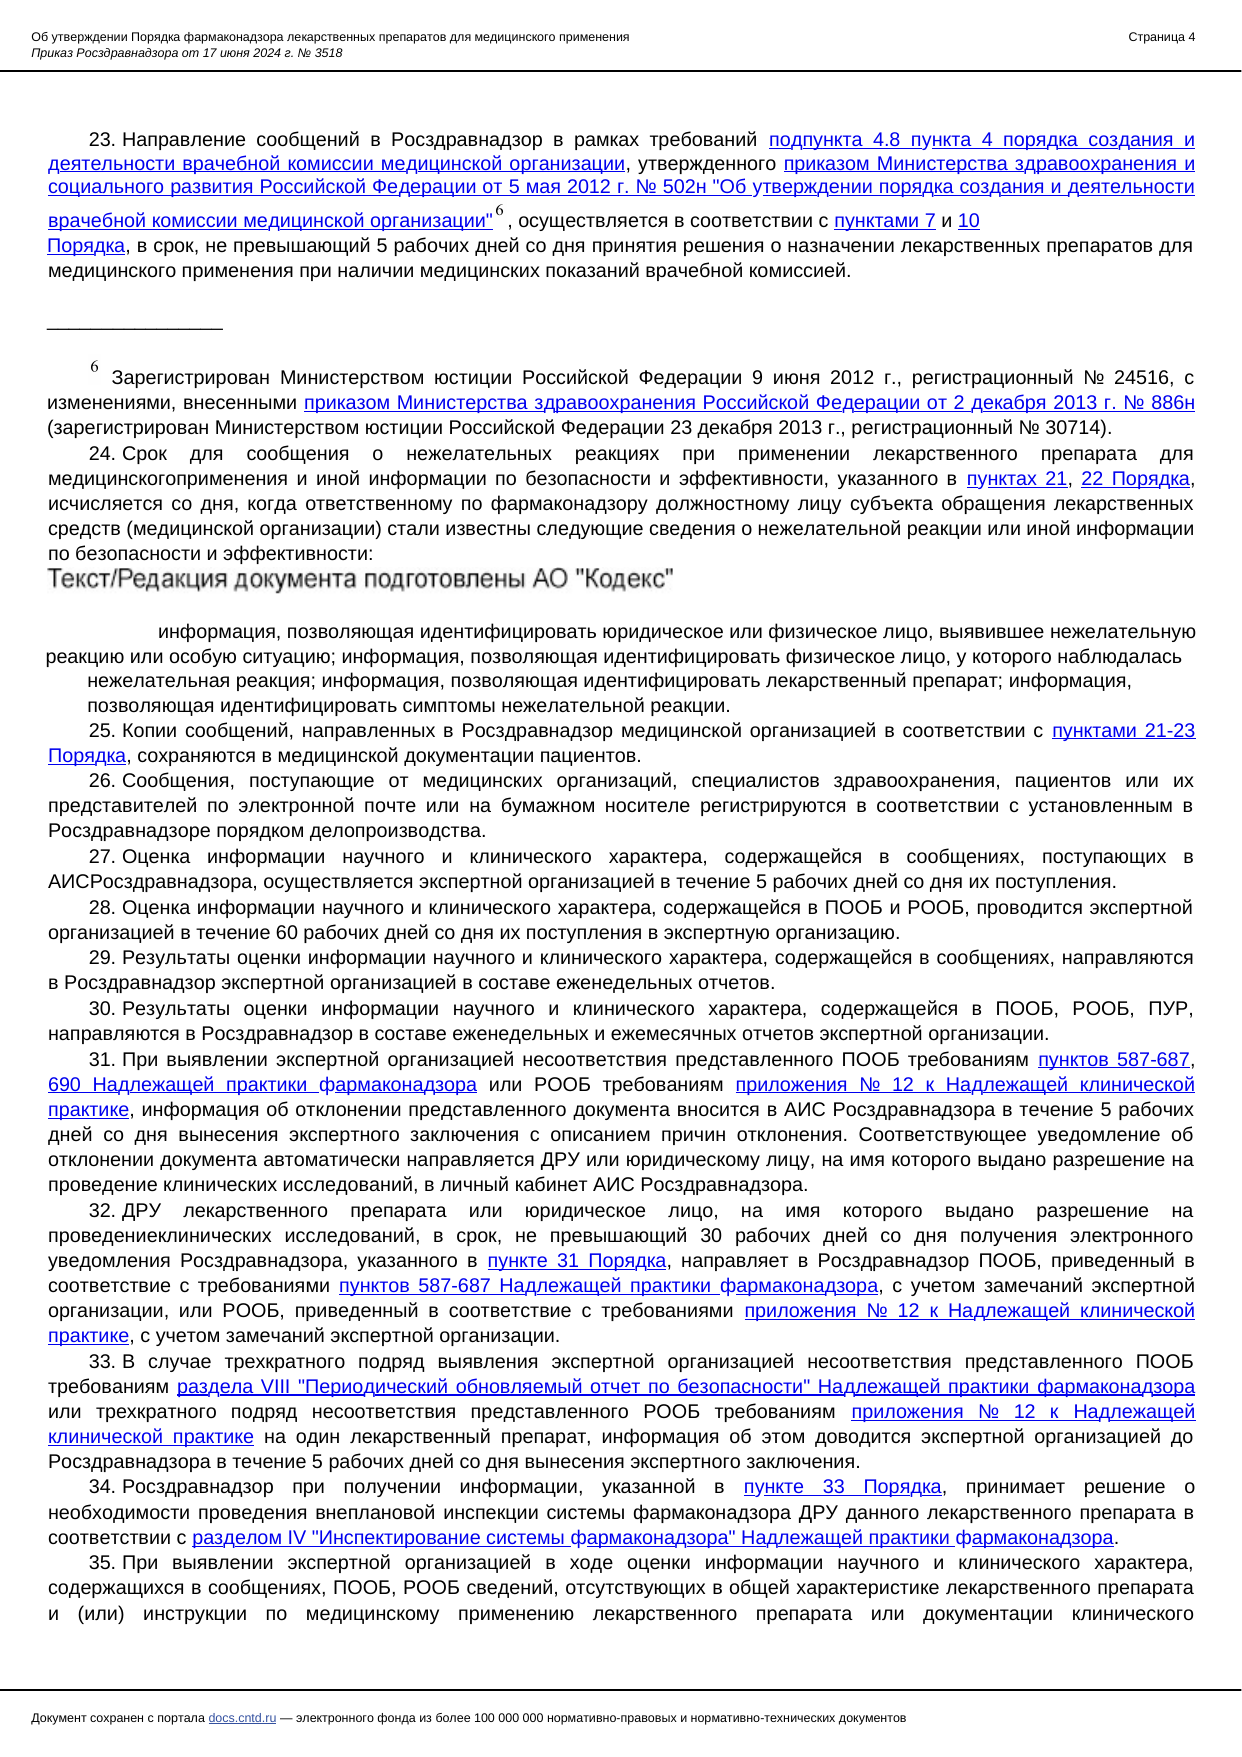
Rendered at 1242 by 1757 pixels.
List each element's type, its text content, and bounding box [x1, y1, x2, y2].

list Оценка информации научного и клинического характера, содержащейся в ПООБ и РООБ, проводится экспертной организацией в течение 60 рабочих дней со дня их поступления в экспертную организацию. [48, 896, 1195, 943]
text реакцию или особую ситуацию; информация, позволяющая идентифицировать физическое лицо, у которого наблюдалась нежелательная реакция; информация, позволяющая идентифицировать лекарственный препарат; информация, позволяющая идентифицировать симптомы нежелательной реакции. [45, 645, 1186, 716]
text Зарегистрирован Министерством юстиции Российской Федерации 9 июня 2012 г., регистрационный № 24516, с изменениями, внесенными приказом Министерства здравоохранения Российской Федерации от 2 декабря 2013 г. № 886н (зарегистрирован Министерством юстиции Российской Федерации 23 декабря 2013 г., регистрационный № 30714). [47, 355, 1195, 439]
list Копии сообщений, направленных в Росздравнадзор медицинской организацией в соответствии с пунктами 21-23 Порядка, сохраняются в медицинской документации пациентов. [48, 718, 1195, 766]
picture [46, 567, 675, 595]
text Порядка, в срок, не превышающий 5 рабочих дней со дня принятия решения о назначении лекарственных препаратов для медицинского применения при наличии медицинских показаний врачебной комиссией. [47, 234, 1195, 282]
picture [87, 354, 102, 385]
list Результаты оценки информации научного и клинического характера, содержащейся в сообщениях, направляются в Росздравнадзор экспертной организацией в составе еженедельных отчетов. [48, 946, 1195, 994]
list ДРУ лекарственного препарата или юридическое лицо, на имя которого выдано разрешение на проведениеклинических исследований, в срок, не превышающий 30 рабочих дней со дня получения электронного уведомления Росздравнадзора, указанного в пункте 31 Порядка, направляет в Росздравнадзор ПООБ, приведенный в соответствие с требованиями пунктов 587-687 Надлежащей практики фармаконадзора, с учетом замечаний экспертной организации, или РООБ, приведенный в соответствие с требованиями приложения № 12 к Надлежащей клинической практике, с учетом замечаний экспертной организации. [48, 1198, 1195, 1347]
list Оценка информации научного и клинического характера, содержащейся в сообщениях, поступающих в АИСРосздравнадзора, осуществляется экспертной организацией в течение 5 рабочих дней со дня их поступления. [48, 845, 1195, 893]
list Сообщения, поступающие от медицинских организаций, специалистов здравоохранения, пациентов или их представителей по электронной почте или на бумажном носителе регистрируются в соответствии с установленным в Росздравнадзоре порядком делопроизводства. [48, 769, 1195, 842]
list Направление сообщений в Росздравнадзор в рамках требований подпункта 4.8 пункта 4 порядка создания и деятельности врачебной комиссии медицинской организации, утвержденного приказом Министерства здравоохранения и социального развития Российской Федерации от 5 мая 2012 г. № 502н "Об утверждении порядка создания и деятельности врачебной комиссии медицинской организации", осуществляется в соответствии с пунктами 7 и 10 [48, 128, 1195, 232]
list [48, 1551, 1195, 1624]
list Срок для сообщения о нежелательных реакциях при применении лекарственного препарата для медицинскогоприменения и иной информации по безопасности и эффективности, указанного в пунктах 21, 22 Порядка, исчисляется со дня, когда ответственному по фармаконадзору должностному лицу субъекта обращения лекарственных средств (медицинской организации) стали известны следующие сведения о нежелательной реакции или иной информации по безопасности и эффективности: [48, 442, 1195, 565]
list В случае трехкратного подряд выявления экспертной организацией несоответствия представленного ПООБ требованиям раздела VIII "Периодический обновляемый отчет по безопасности" Надлежащей практики фармаконадзора или трехкратного подряд несоответствия представленного РООБ требованиям приложения № 12 к Надлежащей клинической практике на один лекарственный препарат, информация об этом доводится экспертной организацией до Росздравнадзора в течение 5 рабочих дней со дня вынесения экспертного заключения. [48, 1349, 1195, 1473]
picture [492, 198, 507, 228]
text информация, позволяющая идентифицировать юридическое или физическое лицо, выявившее нежелательную [47, 620, 1197, 643]
list При выявлении экспертной организацией несоответствия представленного ПООБ требованиям пунктов 587-687, 690 Надлежащей практики фармаконадзора или РООБ требованиям приложения № 12 к Надлежащей клинической практике, информация об отклонении представленного документа вносится в АИС Росздравнадзора в течение 5 рабочих дней со дня вынесения экспертного заключения с описанием причин отклонения. Соответствующее уведомление об отклонении документа автоматически направляется ДРУ или юридическому лицу, на имя которого выдано разрешение на проведение клинических исследований, в личный кабинет АИС Росздравнадзора. [48, 1047, 1195, 1196]
text ________________ [47, 308, 1195, 331]
list Росздравнадзор при получении информации, указанной в пункте 33 Порядка, принимает решение о необходимости проведения внеплановой инспекции системы фармаконадзора ДРУ данного лекарственного препарата в соответствии с разделом IV "Инспектирование системы фармаконадзора" Надлежащей практики фармаконадзора. [48, 1475, 1195, 1548]
list Результаты оценки информации научного и клинического характера, содержащейся в ПООБ, РООБ, ПУР, направляются в Росздравнадзор в составе еженедельных и ежемесячных отчетов экспертной организации. [48, 997, 1195, 1044]
